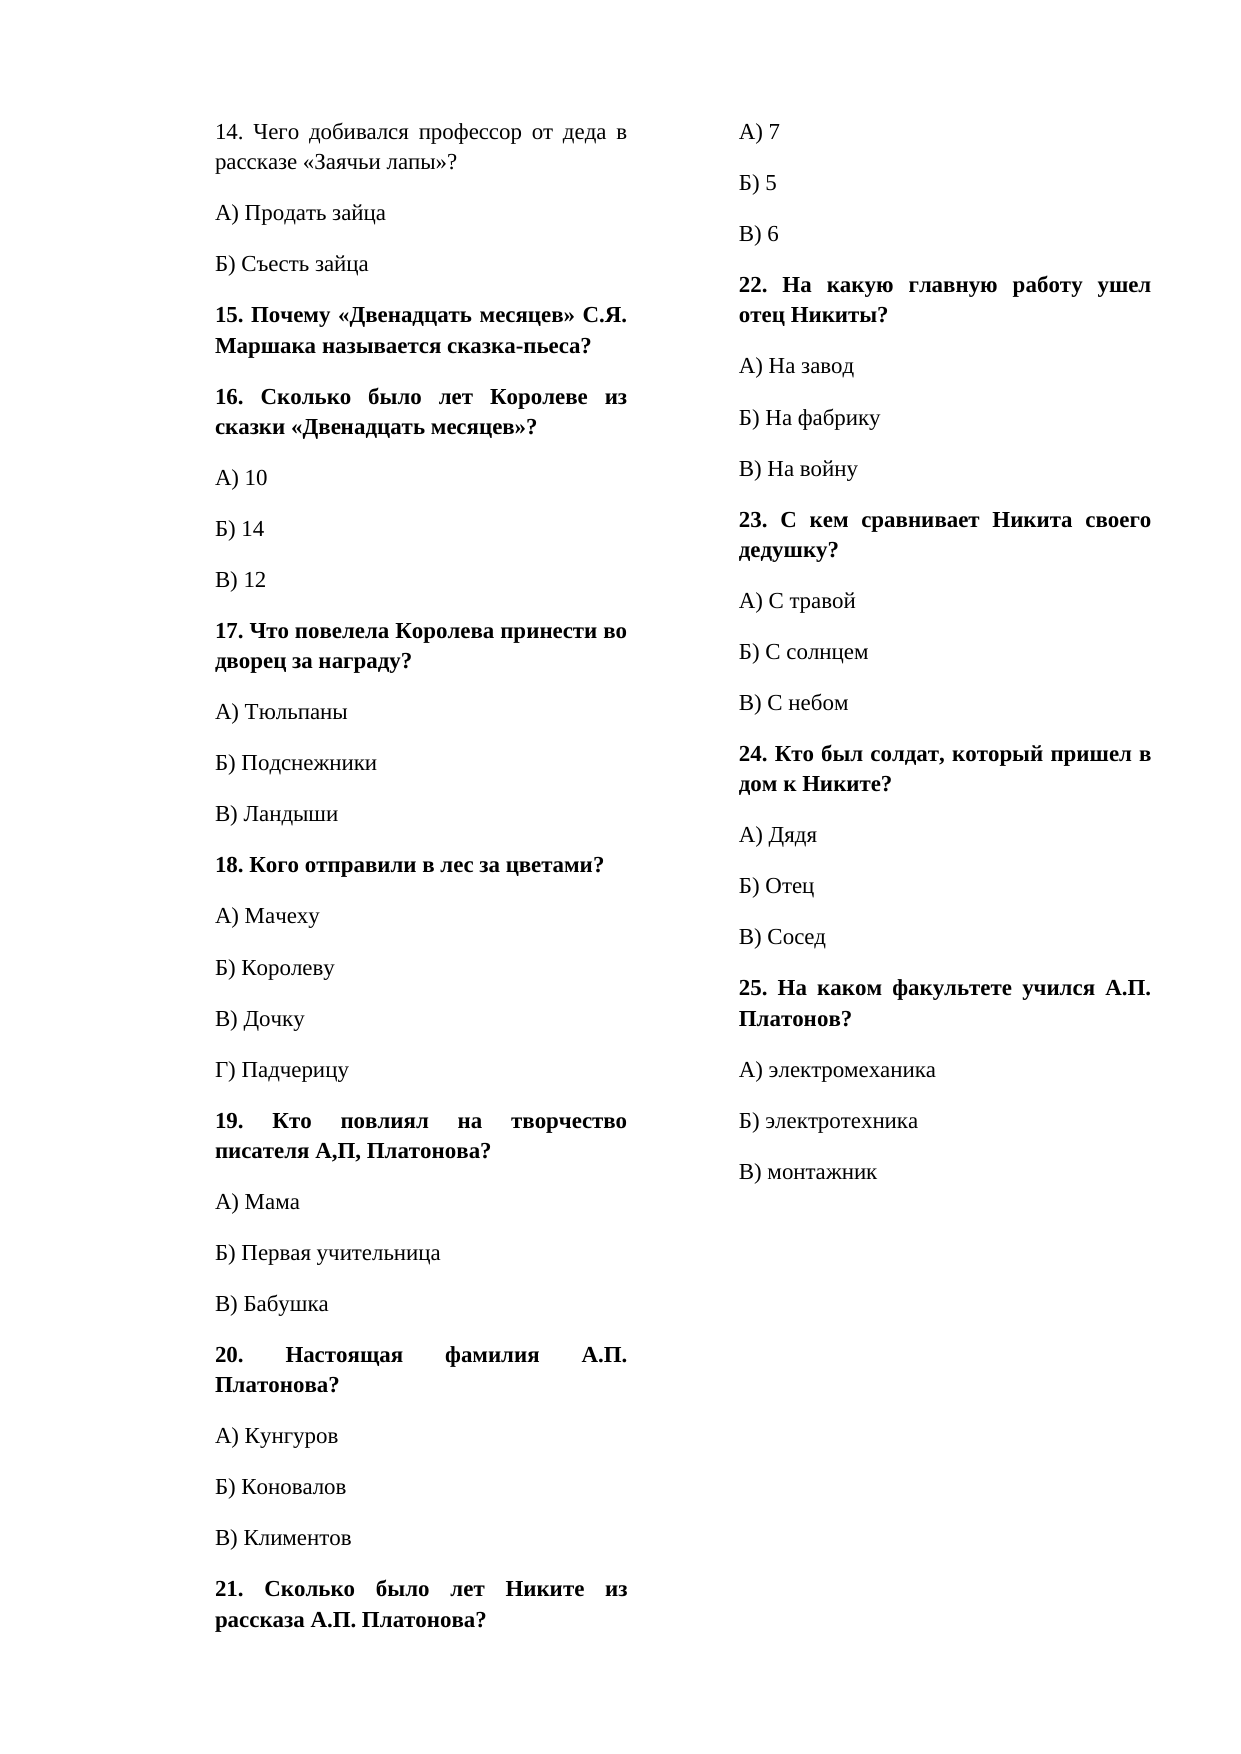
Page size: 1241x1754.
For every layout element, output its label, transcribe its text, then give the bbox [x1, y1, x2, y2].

text Б) 5 [739, 169, 1152, 196]
text А) Кунгуров [215, 1422, 627, 1449]
text В) монтажник [739, 1158, 1152, 1184]
text В) 12 [215, 566, 627, 592]
text Б) Коновалов [215, 1473, 627, 1500]
text Б) На фабрику [739, 403, 1152, 430]
text 25. На каком факультете учился А.П. Платонов? [739, 974, 1152, 1031]
text А) Мачеху [215, 902, 627, 929]
text А) Мама [215, 1188, 627, 1214]
text Б) Подснежники [215, 749, 627, 776]
text Г) Падчерицу [215, 1056, 627, 1082]
text Б) Отец [739, 872, 1152, 899]
text В) Дочку [215, 1004, 627, 1031]
text Б) Съесть зайца [215, 250, 627, 277]
text Б) электротехника [739, 1107, 1152, 1133]
text А) Тюльпаны [215, 698, 627, 725]
text 17. Что повелела Королева принести во дворец за награду? [215, 617, 627, 674]
text А) 7 [739, 118, 1152, 144]
text В) С небом [739, 689, 1152, 715]
text В) Ландыши [215, 800, 627, 827]
text 20. Настоящая фамилия А.П. Платонова? [215, 1341, 627, 1398]
text А) На завод [739, 352, 1152, 379]
text Б) Первая учительница [215, 1239, 627, 1265]
text 19. Кто повлиял на творчество писателя А,П, Платонова? [215, 1107, 627, 1163]
text 23. С кем сравнивает Никита своего дедушку? [739, 506, 1152, 562]
text А) Дядя [739, 821, 1152, 848]
text 16. Сколько было лет Королеве из сказки «Двенадцать месяцев»? [215, 383, 627, 439]
text 21. Сколько было лет Никите из рассказа А.П. Платонова? [215, 1575, 627, 1632]
text Б) Королеву [215, 953, 627, 980]
text 14. Чего добивался профессор от деда в рассказе «Заячьи лапы»? [215, 118, 627, 175]
text В) Сосед [739, 923, 1152, 950]
text 18. Кого отправили в лес за цветами? [215, 851, 627, 878]
text Б) 14 [215, 515, 627, 541]
text В) Бабушка [215, 1290, 627, 1316]
text В) 6 [739, 220, 1152, 247]
text А) 10 [215, 464, 627, 490]
text 22. На какую главную работу ушел отец Никиты? [739, 271, 1152, 328]
text 24. Кто был солдат, который пришел в дом к Никите? [739, 740, 1152, 797]
text Б) С солнцем [739, 638, 1152, 664]
text А) электромеханика [739, 1056, 1152, 1082]
text А) С травой [739, 587, 1152, 613]
text 15. Почему «Двенадцать месяцев» С.Я. Маршака называется сказка-пьеса? [215, 301, 627, 358]
text В) Климентов [215, 1524, 627, 1551]
text А) Продать зайца [215, 199, 627, 226]
text В) На войну [739, 454, 1152, 481]
